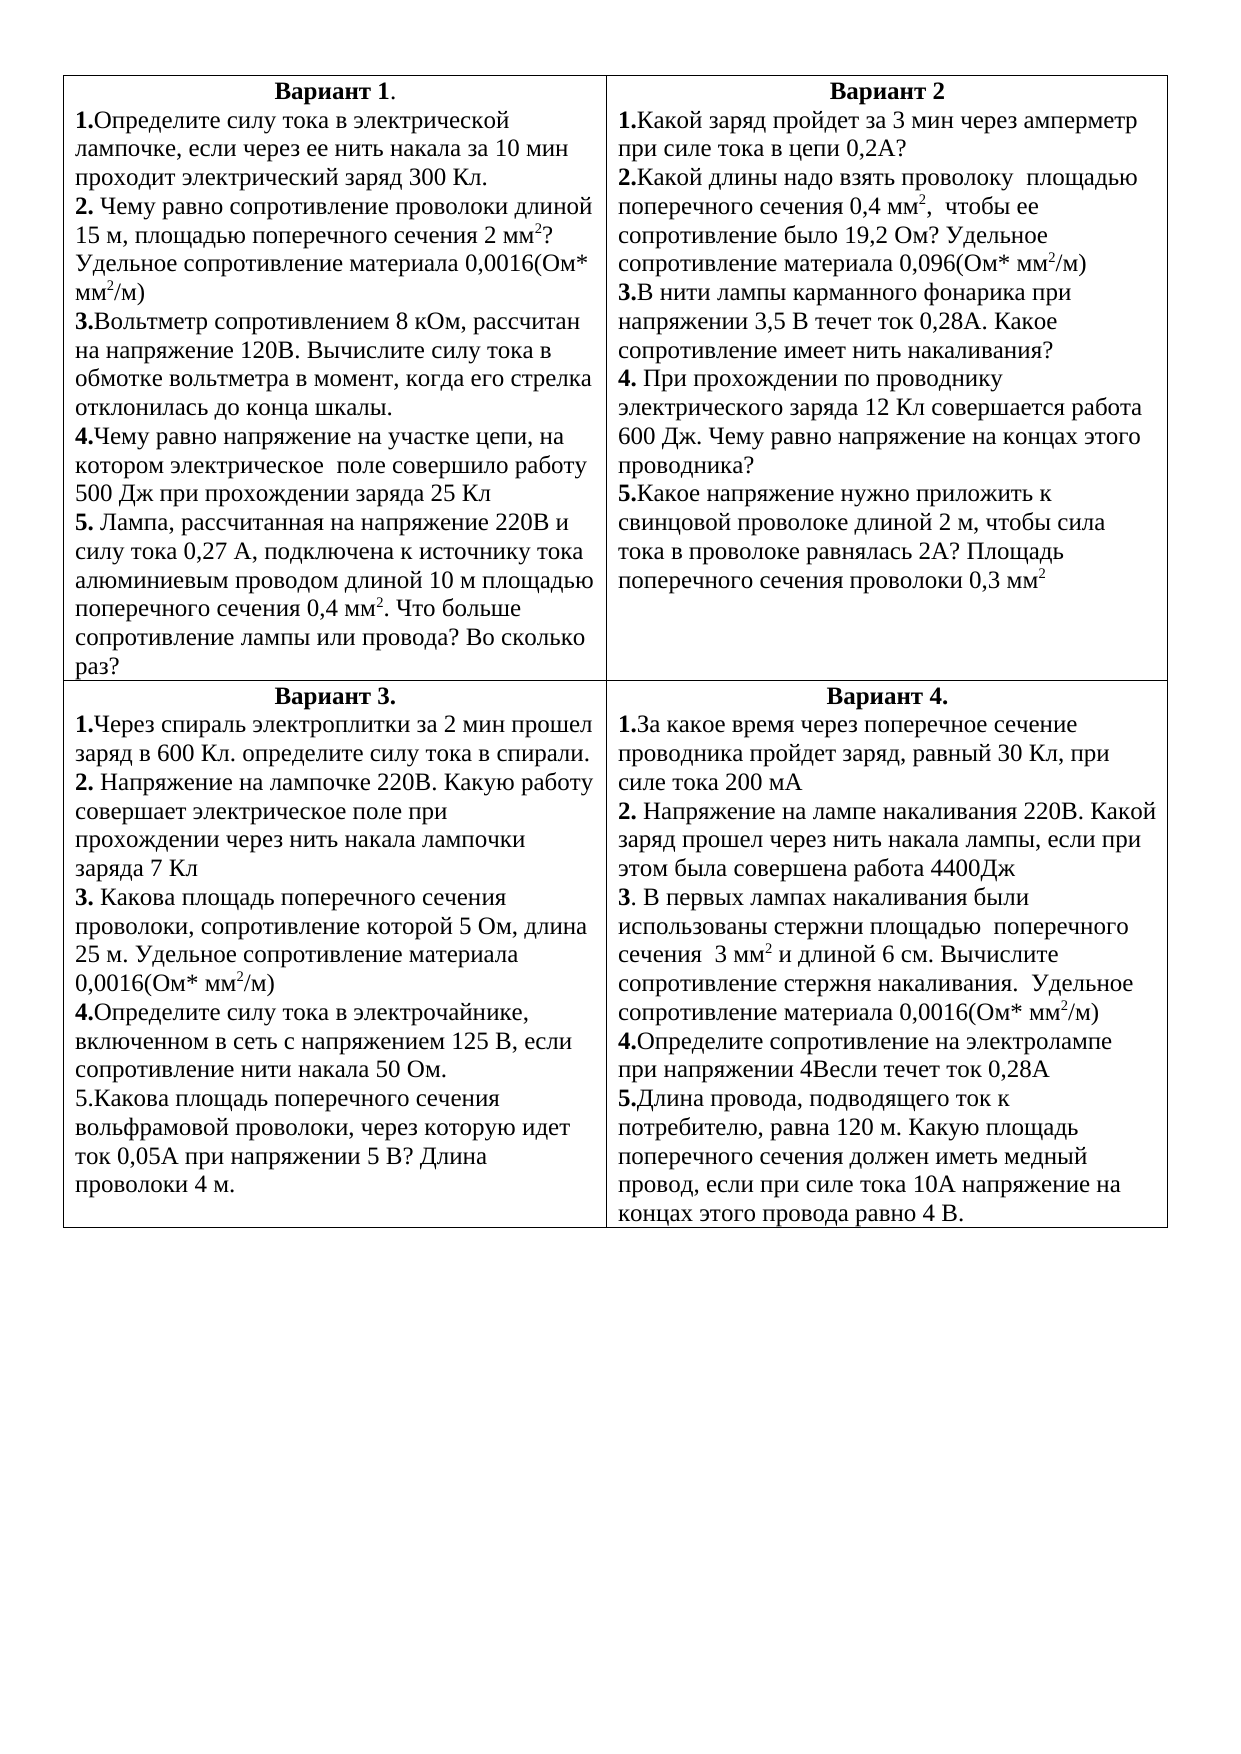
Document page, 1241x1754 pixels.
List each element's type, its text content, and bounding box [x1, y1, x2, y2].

table_cell Вариант 4. 1.За какое время через поперечное сечение проводника пройдет заряд, равный 30 Кл, при силе тока 200 мА 2. Напряжение на лампе накаливания 220В. Какой заряд прошел через нить накала лампы, если при этом была совершена работа 4400Дж 3. В первых лампах накаливания были использованы стержни площадью поперечного сечения 3 мм2 и длиной 6 см. Вычислите сопротивление стержня накаливания. Удельное сопротивление материала 0,0016(Ом* мм2/м) 4.Определите сопротивление на электролампе при напряжении 4Весли течет ток 0,28А 5.Длина провода, подводящего ток к потребителю, равна 120 м. Какую площадь поперечного сечения должен иметь медный провод, если при силе тока 10А напряжение на концах этого провода равно 4 В. [607, 681, 1167, 1227]
table_cell Вариант 3. 1.Через спираль электроплитки за 2 мин прошел заряд в 600 Кл. определите силу тока в спирали. 2. Напряжение на лампочке 220В. Какую работу совершает электрическое поле при прохождении через нить накала лампочки заряда 7 Кл 3. Какова площадь поперечного сечения проволоки, сопротивление которой 5 Ом, длина 25 м. Удельное сопротивление материала 0,0016(Ом* мм2/м) 4.Определите силу тока в электрочайнике, включенном в сеть с напряжением 125 В, если сопротивление нити накала 50 Ом. 5.Какова площадь поперечного сечения вольфрамовой проволоки, через которую идет ток 0,05А при напряжении 5 В? Длина проволоки 4 м. [64, 681, 606, 1227]
table_header Вариант 2 1.Какой заряд пройдет за 3 мин через амперметр при силе тока в цепи 0,2А? 2.Какой длины надо взять проволоку площадью поперечного сечения 0,4 мм2, чтобы ее сопротивление было 19,2 Ом? Удельное сопротивление материала 0,096(Ом* мм2/м) 3.В нити лампы карманного фонарика при напряжении 3,5 В течет ток 0,28А. Какое сопротивление имеет нить накаливания? 4. При прохождении по проводнику электрического заряда 12 Кл совершается работа 600 Дж. Чему равно напряжение на концах этого проводника? 5.Какое напряжение нужно приложить к свинцовой проволоке длиной 2 м, чтобы сила тока в проволоке равнялась 2А? Площадь поперечного сечения проволоки 0,3 мм2 [607, 76, 1167, 680]
table_header Вариант 1. 1.Определите силу тока в электрической лампочке, если через ее нить накала за 10 мин проходит электрический заряд 300 Кл. 2. Чему равно сопротивление проволоки длиной 15 м, площадью поперечного сечения 2 мм2? Удельное сопротивление материала 0,0016(Ом* мм2/м) 3.Вольтметр сопротивлением 8 кОм, рассчитан на напряжение 120В. Вычислите силу тока в обмотке вольтметра в момент, когда его стрелка отклонилась до конца шкалы. 4.Чему равно напряжение на участке цепи, на котором электрическое поле совершило работу 500 Дж при прохождении заряда 25 Кл 5. Лампа, рассчитанная на напряжение 220В и силу тока 0,27 А, подключена к источнику тока алюминиевым проводом длиной 10 м площадью поперечного сечения 0,4 мм2. Что больше сопротивление лампы или провода? Во сколько раз? [64, 76, 606, 680]
